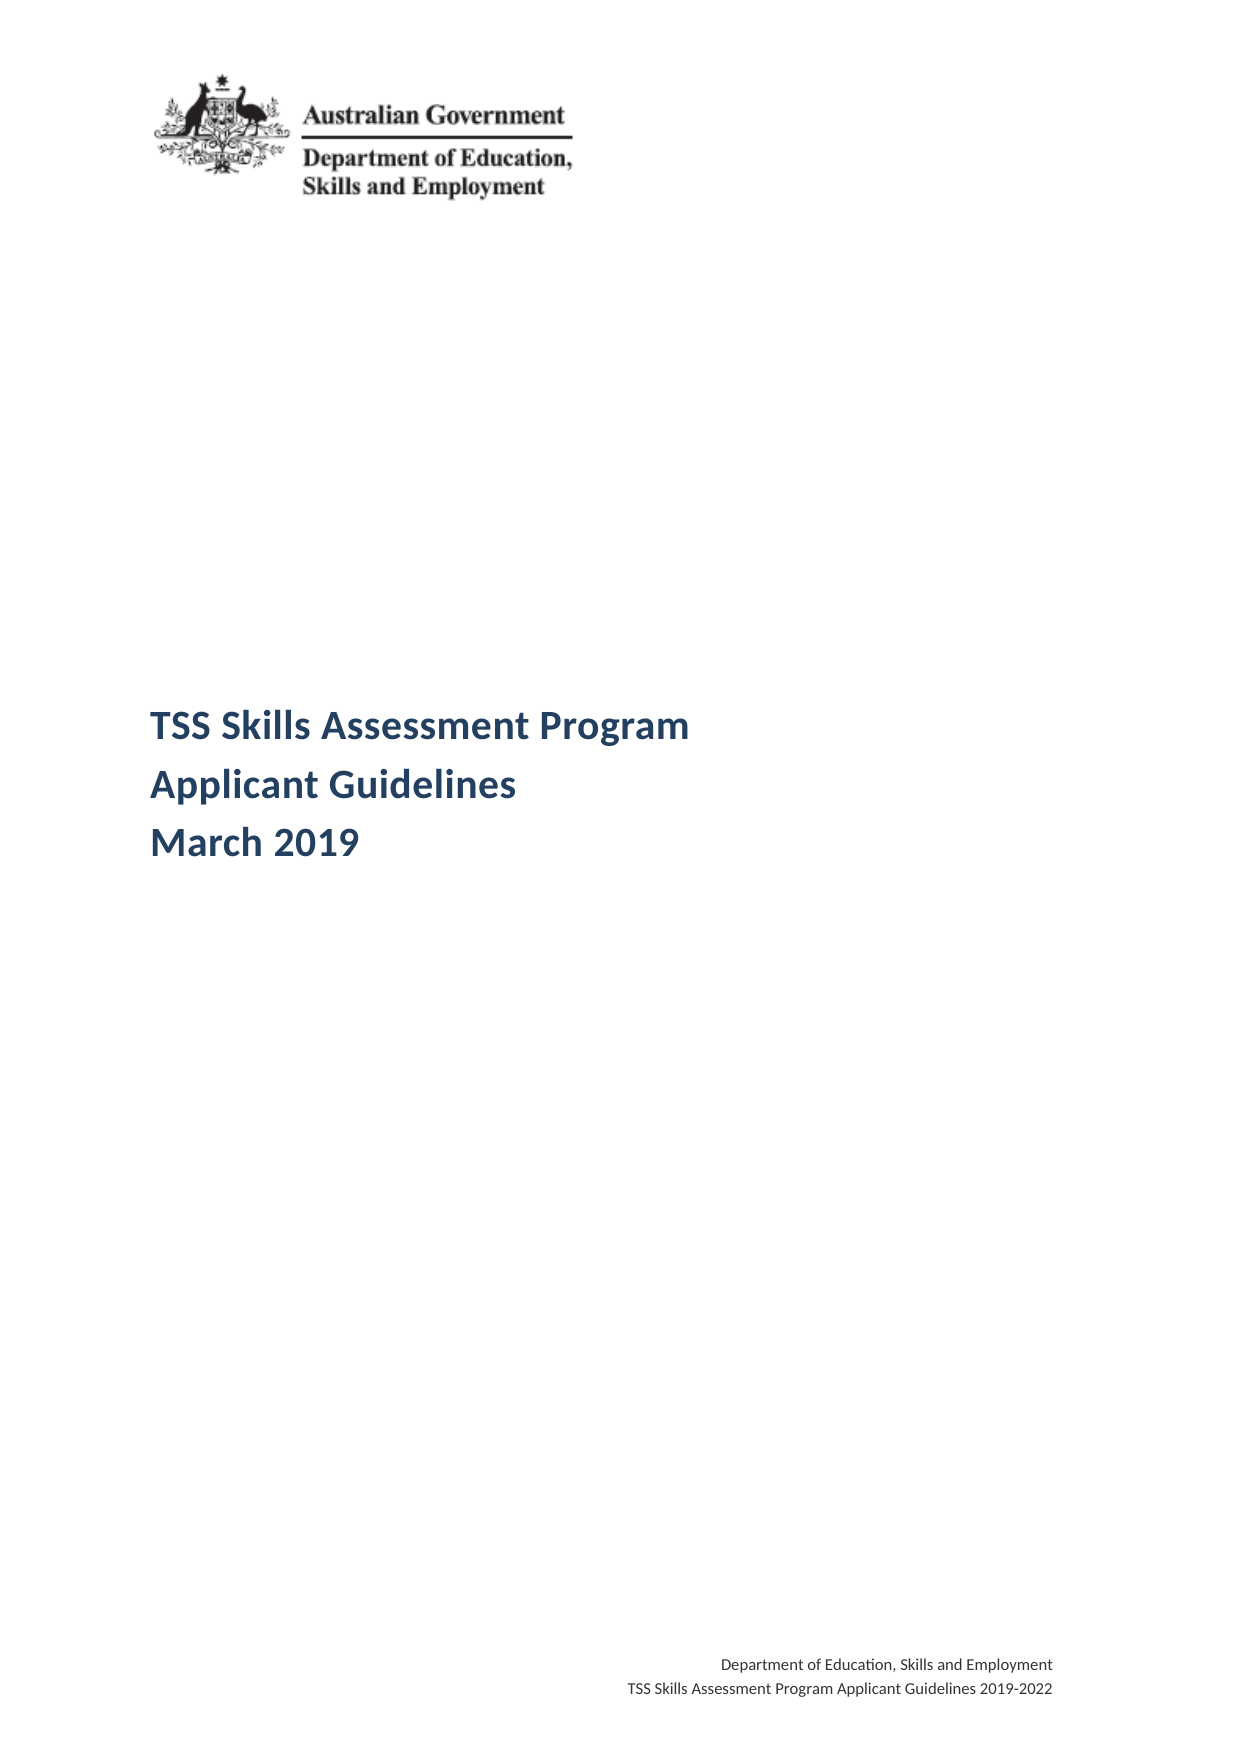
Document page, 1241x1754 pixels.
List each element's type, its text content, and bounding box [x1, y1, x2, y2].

picture [150, 73, 589, 215]
title TSS Skills Assessment Program Applicant Guidelines March 2019 [150, 699, 1090, 867]
